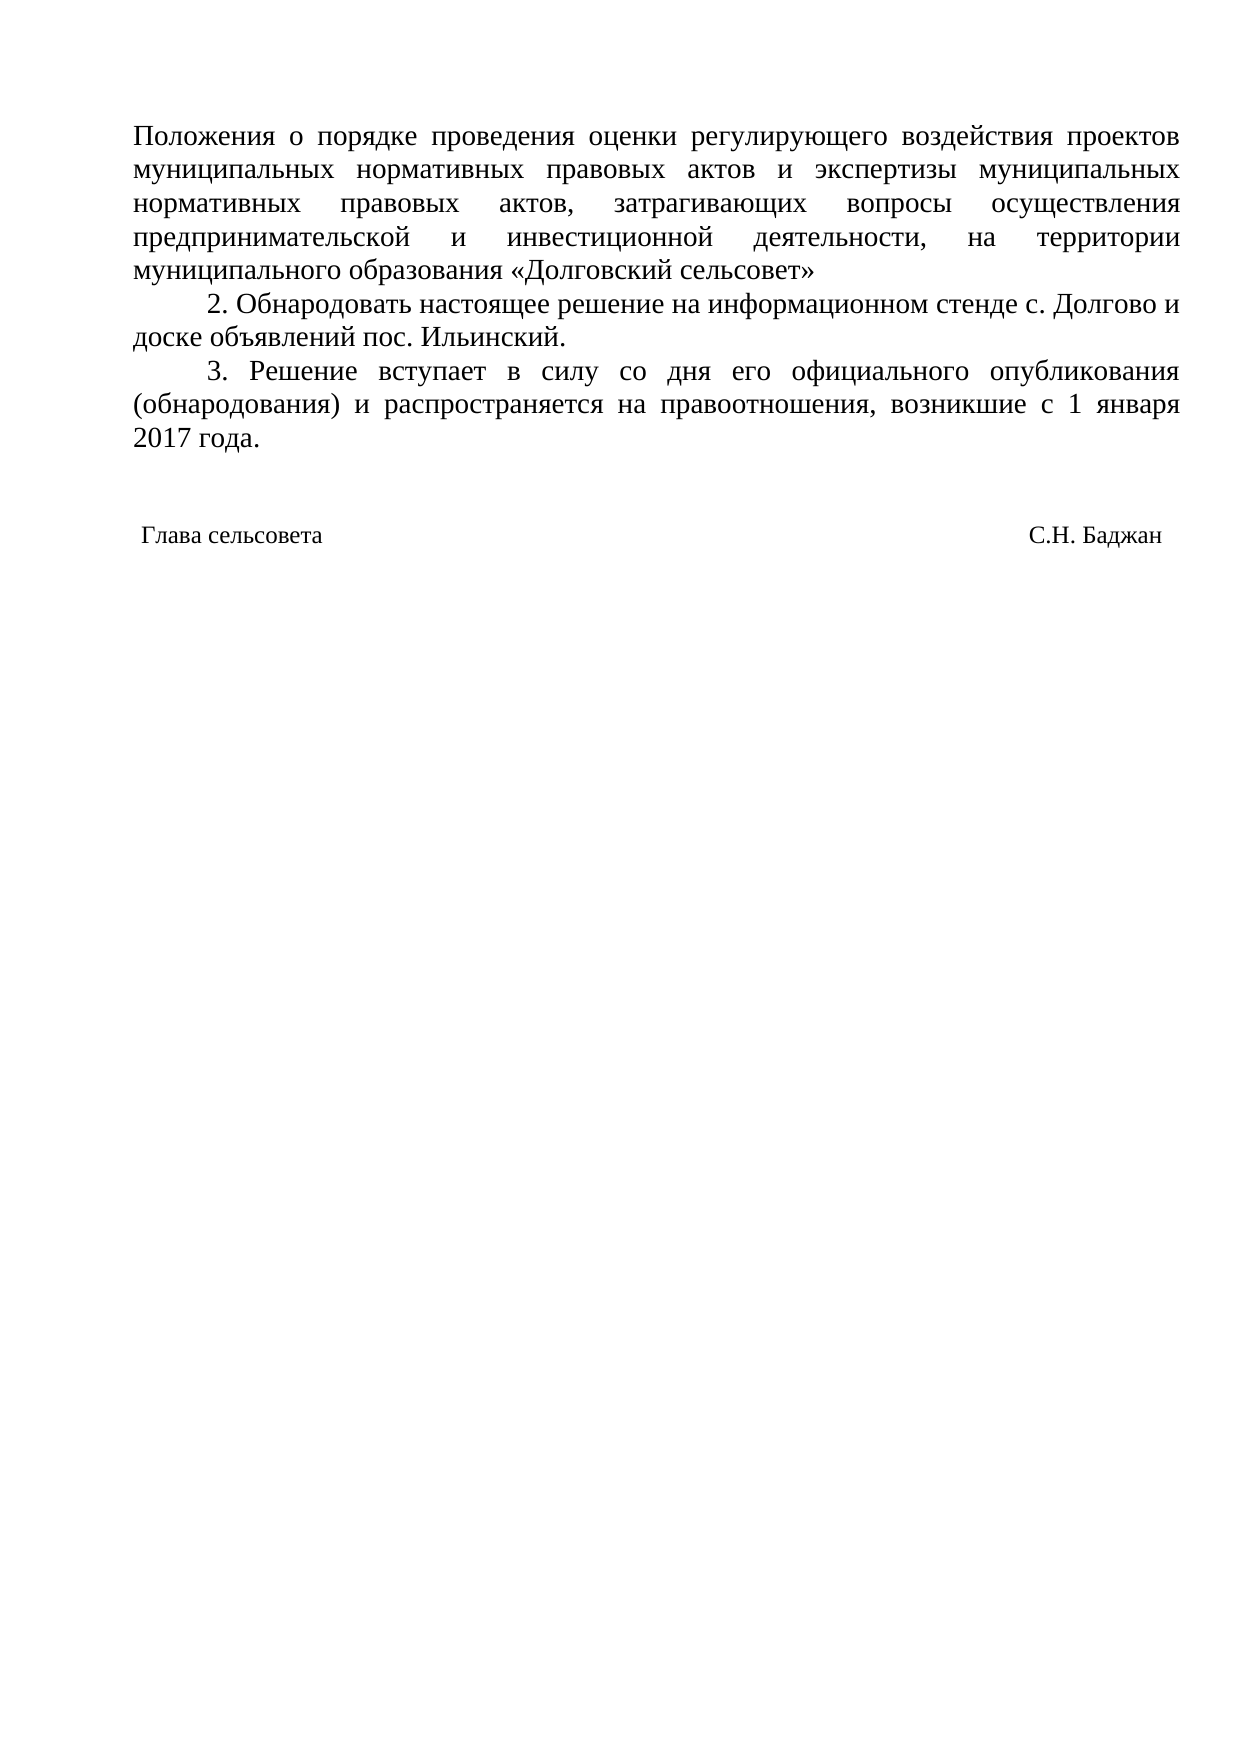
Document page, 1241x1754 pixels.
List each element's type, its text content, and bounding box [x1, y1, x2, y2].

text 3. Решение вступает в силу со дня его официального опубликования (обнародования) и распространяется на правоотношения, возникшие с 1 января 2017 года. [133, 353, 1181, 453]
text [133, 118, 1181, 286]
text Глава сельсовета С.Н. Баджан [133, 521, 1181, 578]
text 2. Обнародовать настоящее решение на информационном стенде с. Долгово и доске объявлений пос. Ильинский. [133, 286, 1181, 353]
